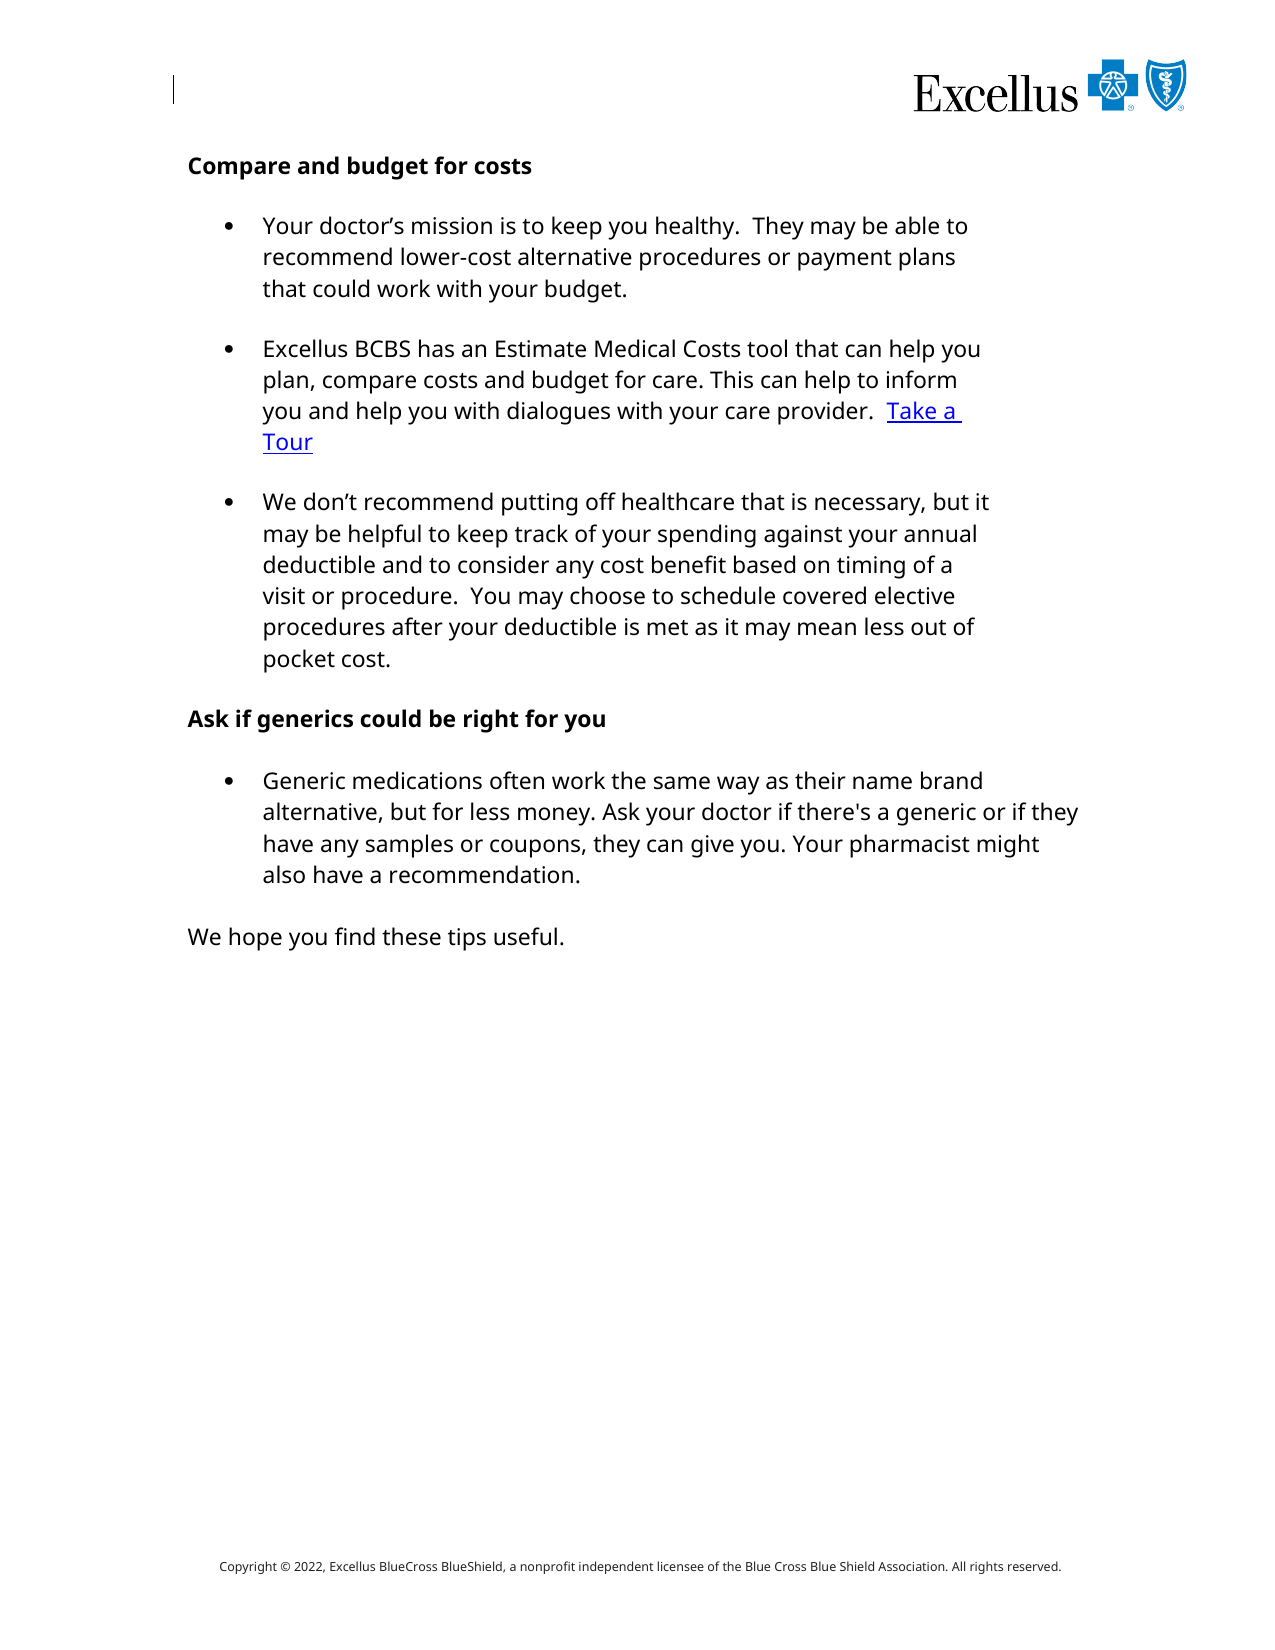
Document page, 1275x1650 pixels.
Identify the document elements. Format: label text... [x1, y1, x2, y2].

text We hope you find these tips useful. [187, 921, 1087, 952]
text Compare and budget for costs [187, 150, 1087, 210]
list We don’t recommend putting off healthcare that is necessary, but it may be helpful to keep track of your spending against your annual deductible and to consider any cost benefit based on timing of a visit or procedure. You may choose to schedule covered elective procedures after your deductible is met as it may mean less out of pocket cost. [225, 486, 1002, 702]
list Generic medications often work the same way as their name brand alternative, but for less money. Ask your doctor if there's a generic or if they have any samples or coupons, they can give you. Your pharmacist might also have a recommendation. [225, 765, 1087, 890]
text Ask if generics could be right for you [187, 702, 1087, 734]
list Your doctor’s mission is to keep you healthy. They may be able to recommend lower-cost alternative procedures or payment plans that could work with your budget. [225, 210, 1002, 332]
list Excellus BCBS has an Estimate Medical Costs tool that can help you plan, compare costs and budget for care. This can help to inform you and help you with dialogues with your care provider. Take a Tour [225, 332, 1002, 486]
picture [913, 59, 1187, 112]
